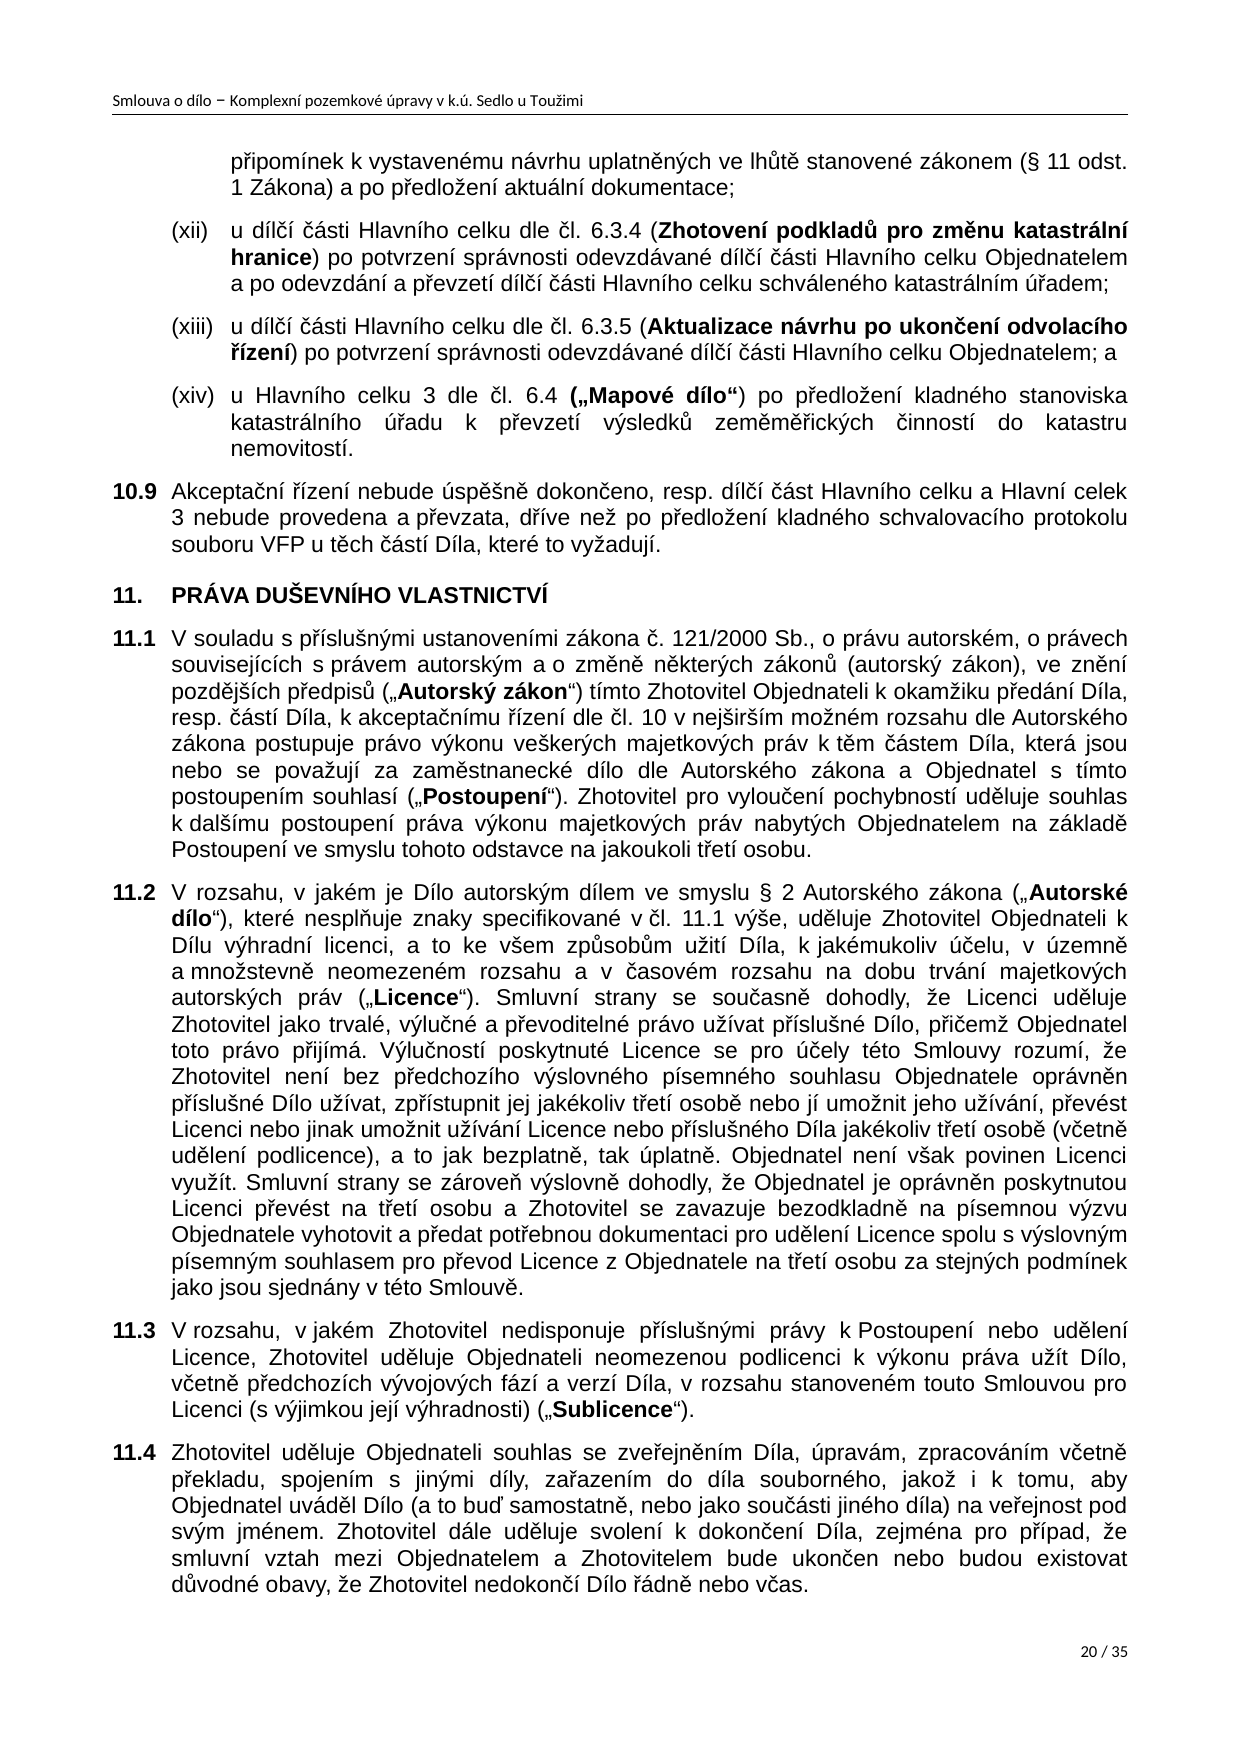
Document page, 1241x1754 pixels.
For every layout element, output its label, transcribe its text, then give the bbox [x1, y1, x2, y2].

list u dílčí části Hlavního celku dle čl. 6.3.4 (Zhotovení podkladů pro změnu katastrální hranice) po potvrzení správnosti odevzdávané dílčí části Hlavního celku Objednatelem a po odevzdání a převzetí dílčí části Hlavního celku schváleného katastrálním úřadem; [171, 217, 1128, 296]
text V souladu s příslušnými ustanoveními zákona č. 121/2000 Sb., o právu autorském, o právech souvisejících s právem autorským a o změně některých zákonů (autorský zákon), ve znění pozdějších předpisů („Autorský zákon“) tímto Zhotovitel Objednateli k okamžiku předání Díla, resp. částí Díla, k akceptačnímu řízení dle čl. 10 v nejširším možném rozsahu dle Autorského zákona postupuje právo výkonu veškerých majetkových práv k těm částem Díla, která jsou nebo se považují za zaměstnanecké dílo dle Autorského zákona a Objednatel s tímto postoupením souhlasí („Postoupení“). Zhotovitel pro vyloučení pochybností uděluje souhlas k dalšímu postoupení práva výkonu majetkových práv nabytých Objednatelem na základě Postoupení ve smyslu tohoto odstavce na jakoukoli třetí osobu. [112, 625, 1128, 862]
text Akceptační řízení nebude úspěšně dokončeno, resp. dílčí část Hlavního celku a Hlavní celek 3 nebude provedena a převzata, dříve než po předložení kladného schvalovacího protokolu souboru VFP u těch částí Díla, které to vyžadují. [112, 478, 1128, 557]
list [171, 148, 1128, 200]
text Zhotovitel uděluje Objednateli souhlas se zveřejněním Díla, úpravám, zpracováním včetně překladu, spojením s jinými díly, zařazením do díla souborného, jakož i k tomu, aby Objednatel uváděl Dílo (a to buď samostatně, nebo jako součásti jiného díla) na veřejnost pod svým jménem. Zhotovitel dále uděluje svolení k dokončení Díla, zejména pro případ, že smluvní vztah mezi Objednatelem a Zhotovitelem bude ukončen nebo budou existovat důvodné obavy, že Zhotovitel nedokončí Dílo řádně nebo včas. [112, 1439, 1128, 1597]
list u dílčí části Hlavního celku dle čl. 6.3.5 (Aktualizace návrhu po ukončení odvolacího řízení) po potvrzení správnosti odevzdávané dílčí části Hlavního celku Objednatelem; a [171, 313, 1128, 366]
list u Hlavního celku 3 dle čl. 6.4 („Mapové dílo“) po předložení kladného stanoviska katastrálního úřadu k převzetí výsledků zeměměřických činností do katastru nemovitostí. [171, 382, 1128, 461]
text Práva duševního vlastnictví [112, 582, 1128, 608]
text V rozsahu, v jakém je Dílo autorským dílem ve smyslu § 2 Autorského zákona („Autorské dílo“), které nesplňuje znaky specifikované v čl. 11.1 výše, uděluje Zhotovitel Objednateli k Dílu výhradní licenci, a to ke všem způsobům užití Díla, k jakémukoliv účelu, v územně a množstevně neomezeném rozsahu a v časovém rozsahu na dobu trvání majetkových autorských práv („Licence“). Smluvní strany se současně dohodly, že Licenci uděluje Zhotovitel jako trvalé, výlučné a převoditelné právo užívat příslušné Dílo, přičemž Objednatel toto právo přijímá. Výlučností poskytnuté Licence se pro účely této Smlouvy rozumí, že Zhotovitel není bez předchozího výslovného písemného souhlasu Objednatele oprávněn příslušné Dílo užívat, zpřístupnit jej jakékoliv třetí osobě nebo jí umožnit jeho užívání, převést Licenci nebo jinak umožnit užívání Licence nebo příslušného Díla jakékoliv třetí osobě (včetně udělení podlicence), a to jak bezplatně, tak úplatně. Objednatel není však povinen Licenci využít. Smluvní strany se zároveň výslovně dohodly, že Objednatel je oprávněn poskytnutou Licenci převést na třetí osobu a Zhotovitel se zavazuje bezodkladně na písemnou výzvu Objednatele vyhotovit a předat potřebnou dokumentaci pro udělení Licence spolu s výslovným písemným souhlasem pro převod Licence z Objednatele na třetí osobu za stejných podmínek jako jsou sjednány v této Smlouvě. [112, 879, 1128, 1301]
text V rozsahu, v jakém Zhotovitel nedisponuje příslušnými právy k Postoupení nebo udělení Licence, Zhotovitel uděluje Objednateli neomezenou podlicenci k výkonu práva užít Dílo, včetně předchozích vývojových fází a verzí Díla, v rozsahu stanoveném touto Smlouvou pro Licenci (s výjimkou její výhradnosti) („Sublicence“). [112, 1317, 1128, 1423]
